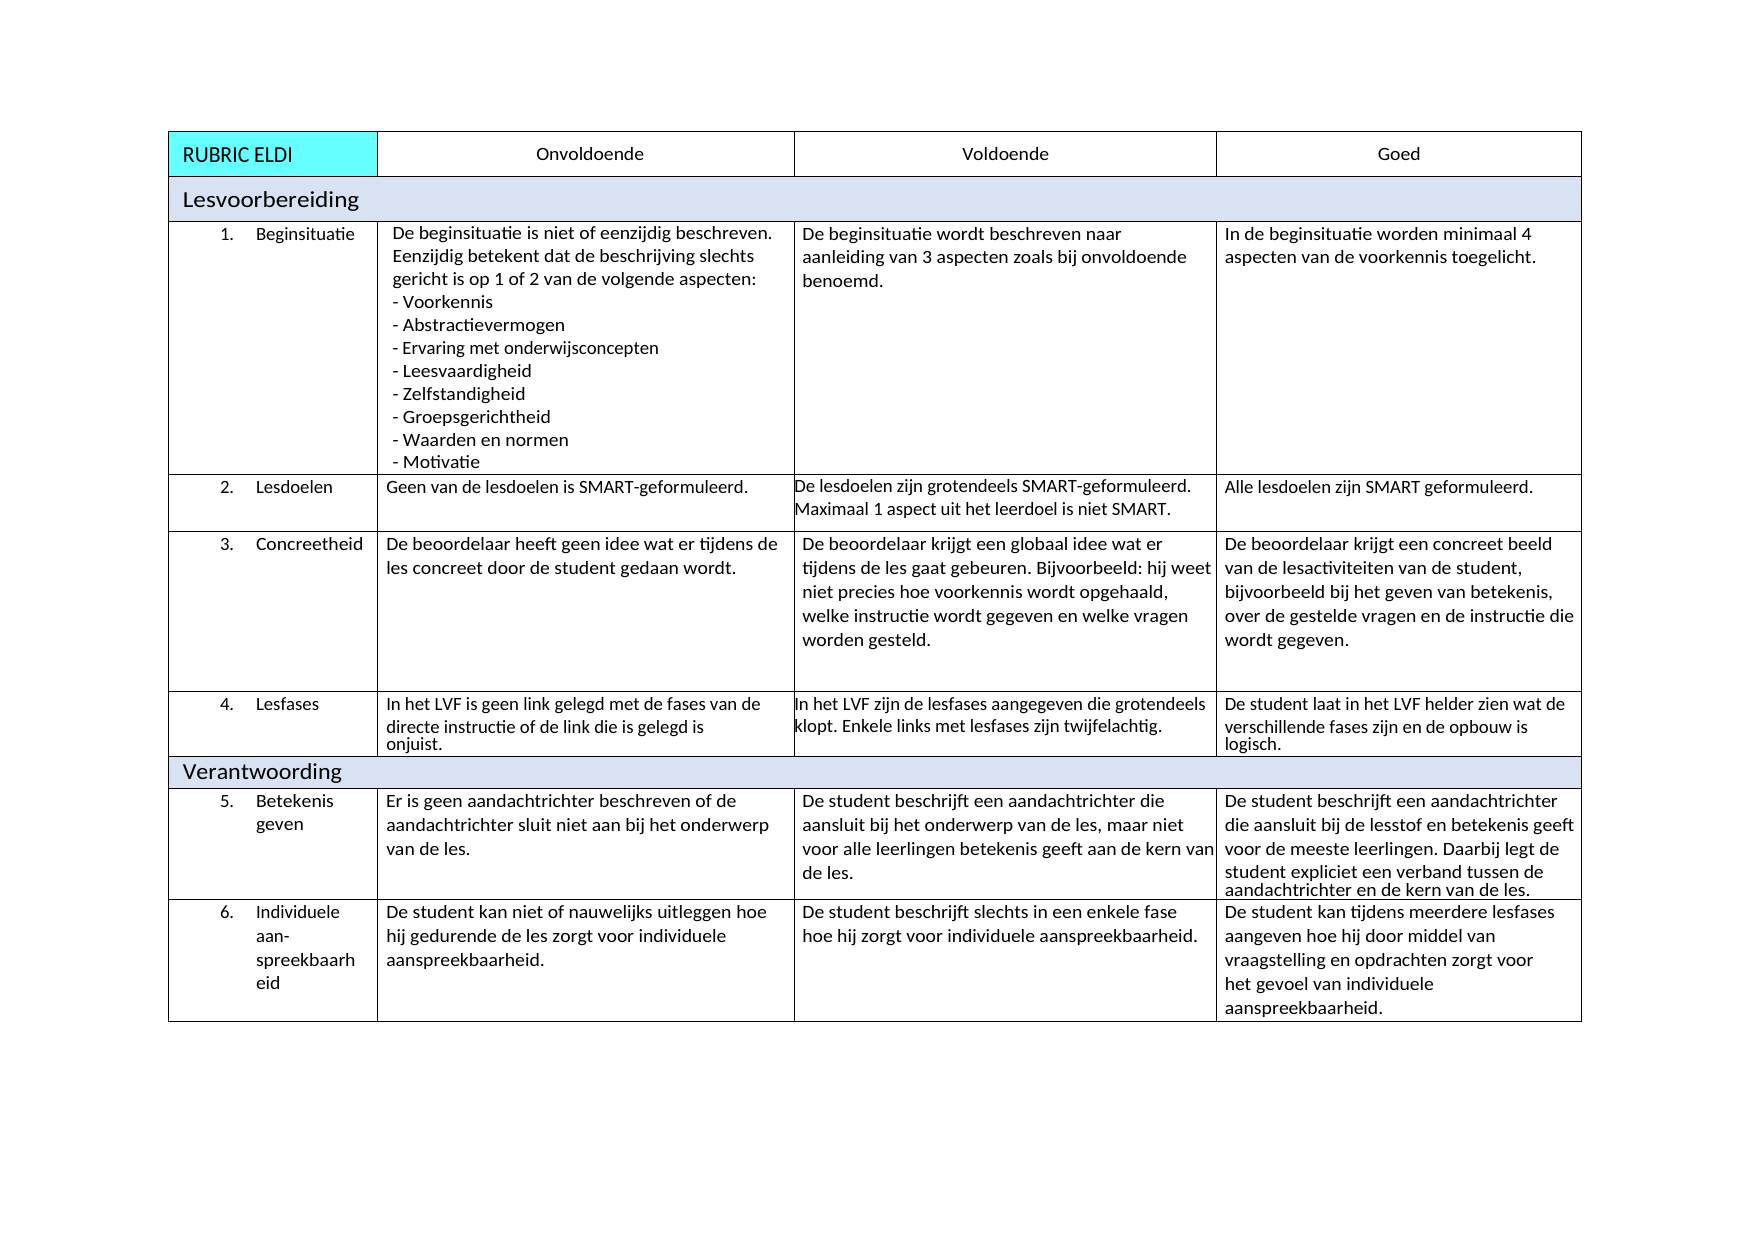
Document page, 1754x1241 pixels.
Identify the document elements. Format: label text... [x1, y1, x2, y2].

table_cell Beginsituatie [242, 222, 377, 474]
table_cell Concreetheid [242, 532, 377, 691]
table_cell De student kan tijdens meerdere lesfases aangeven hoe hij door middel van vraagstelling en opdrachten zorgt voor het gevoel van individuele aanspreekbaarheid. [1217, 900, 1581, 1021]
table_header RUBRIC ELDI [169, 132, 377, 176]
table_cell De student kan niet of nauwelijks uitleggen hoe hij gedurende de les zorgt voor individuele aanspreekbaarheid. [378, 900, 794, 1021]
table_cell 1. [169, 222, 242, 474]
table_cell 5. [169, 789, 242, 899]
table_cell Betekenis geven [242, 789, 377, 899]
table_header Voldoende [795, 132, 1216, 176]
table_cell De lesdoelen zijn grotendeels SMART-geformuleerd. Maximaal 1 aspect uit het leerdoel is niet SMART. [795, 475, 1216, 531]
table_cell De student beschrijft een aandachtrichter die aansluit bij het onderwerp van de les, maar niet voor alle leerlingen betekenis geeft aan de kern van de les. [795, 789, 1216, 899]
table_cell De beginsituatie is niet of eenzijdig beschreven. Eenzijdig betekent dat de beschrijving slechts gericht is op 1 of 2 van de volgende aspecten: - Voorkennis - Abstractievermogen - Ervaring met onderwijsconcepten - Leesvaardigheid - Zelfstandigheid - Groepsgerichtheid - Waarden en normen - Motivatie [378, 222, 794, 474]
table_cell Alle lesdoelen zijn SMART geformuleerd. [1217, 475, 1581, 531]
table_cell In het LVF is geen link gelegd met de fases van de directe instructie of de link die is gelegd is onjuist. [378, 692, 794, 756]
table_cell De beoordelaar heeft geen idee wat er tijdens de les concreet door de student gedaan wordt. [378, 532, 794, 691]
table_header Goed [1217, 132, 1581, 176]
table_cell De beoordelaar krijgt een globaal idee wat er tijdens de les gaat gebeuren. Bijvoorbeeld: hij weet niet precies hoe voorkennis wordt opgehaald, welke instructie wordt gegeven en welke vragen worden gesteld. [795, 532, 1216, 691]
table_cell Geen van de lesdoelen is SMART-geformuleerd. [378, 475, 794, 531]
table_cell Lesvoorbereiding [169, 177, 1581, 221]
table_cell De beoordelaar krijgt een concreet beeld van de lesactiviteiten van de student, bijvoorbeeld bij het geven van betekenis, over de gestelde vragen en de instructie die wordt gegeven. [1217, 532, 1581, 691]
table_cell De beginsituatie wordt beschreven naar aanleiding van 3 aspecten zoals bij onvoldoende benoemd. [795, 222, 1216, 474]
table_cell In het LVF zijn de lesfases aangegeven die grotendeels klopt. Enkele links met lesfases zijn twijfelachtig. [795, 692, 1216, 756]
table_header Onvoldoende [378, 132, 794, 176]
table_cell Lesdoelen [242, 475, 377, 531]
table_cell De student beschrijft slechts in een enkele fase hoe hij zorgt voor individuele aanspreekbaarheid. [795, 900, 1216, 1021]
table_cell In de beginsituatie worden minimaal 4 aspecten van de voorkennis toegelicht. [1217, 222, 1581, 474]
table_cell 4. [169, 692, 242, 756]
table_cell 6. [169, 900, 242, 1021]
table_cell De student laat in het LVF helder zien wat de verschillende fases zijn en de opbouw is logisch. [1217, 692, 1581, 756]
table_cell Lesfases [242, 692, 377, 756]
table_cell Er is geen aandachtrichter beschreven of de aandachtrichter sluit niet aan bij het onderwerp van de les. [378, 789, 794, 899]
table_cell 3. [169, 532, 242, 691]
table_cell 2. [169, 475, 242, 531]
table_cell De student beschrijft een aandachtrichter die aansluit bij de lesstof en betekenis geeft voor de meeste leerlingen. Daarbij legt de student expliciet een verband tussen de aandachtrichter en de kern van de les. [1217, 789, 1581, 899]
table_cell Verantwoording [169, 757, 1581, 788]
table_cell Individuele aan- spreekbaarheid [242, 900, 377, 1021]
